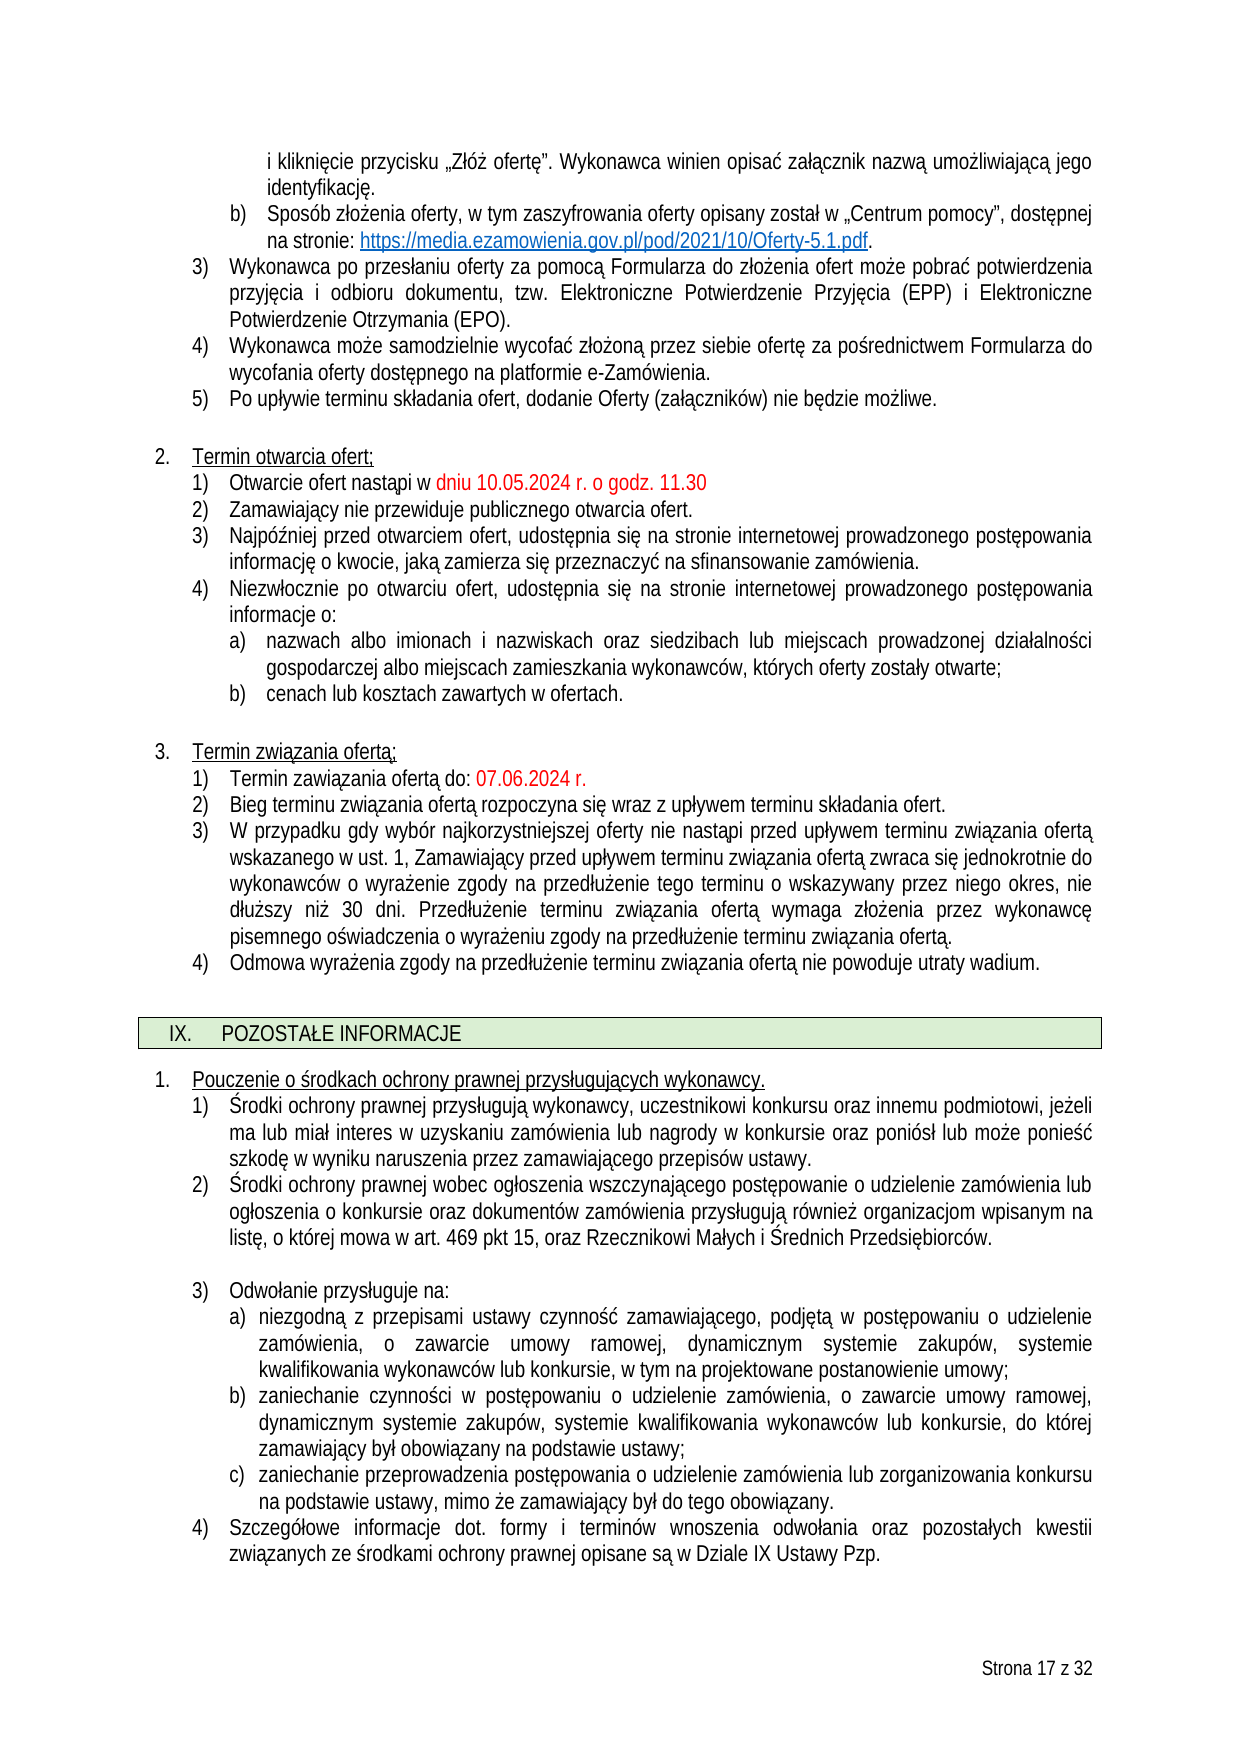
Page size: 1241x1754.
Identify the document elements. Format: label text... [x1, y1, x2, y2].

list Sposób złożenia oferty, w tym zaszyfrowania oferty opisany został w „Centrum pomocy”, dostępnej na stronie: https://media.ezamowienia.gov.pl/pod/2021/10/Oferty-5.1.pdf. [230, 200, 1093, 253]
list Zamawiający nie przewiduje publicznego otwarcia ofert. [192, 496, 1093, 522]
list Termin związania ofertą; [154, 738, 1093, 764]
list Odwołanie przysługuje na: [192, 1277, 1093, 1303]
list Odmowa wyrażenia zgody na przedłużenie terminu związania ofertą nie powoduje utraty wadium. [192, 949, 1093, 975]
list Otwarcie ofert nastąpi w dniu 10.05.2024 r. o godz. 11.30 [192, 469, 1093, 496]
list Niezwłocznie po otwarciu ofert, udostępnia się na stronie internetowej prowadzonego postępowania informacje o: [192, 575, 1093, 627]
list Środki ochrony prawnej przysługują wykonawcy, uczestnikowi konkursu oraz innemu podmiotowi, jeżeli ma lub miał interes w uzyskaniu zamówienia lub nagrody w konkursie oraz poniósł lub może ponieść szkodę w wyniku naruszenia przez zamawiającego przepisów ustawy. [192, 1092, 1093, 1171]
list Wykonawca po przesłaniu oferty za pomocą Formularza do złożenia ofert może pobrać potwierdzenia przyjęcia i odbioru dokumentu, tzw. Elektroniczne Potwierdzenie Przyjęcia (EPP) i Elektroniczne Potwierdzenie Otrzymania (EPO). [192, 253, 1093, 332]
list Szczegółowe informacje dot. formy i terminów wnoszenia odwołania oraz pozostałych kwestii związanych ze środkami ochrony prawnej opisane są w Dziale IX Ustawy Pzp. [192, 1514, 1093, 1567]
list zaniechanie czynności w postępowaniu o udzielenie zamówienia, o zawarcie umowy ramowej, dynamicznym systemie zakupów, systemie kwalifikowania wykonawców lub konkursie, do której zamawiający był obowiązany na podstawie ustawy; [229, 1382, 1093, 1461]
list W przypadku gdy wybór najkorzystniejszej oferty nie nastąpi przed upływem terminu związania ofertą wskazanego w ust. 1, Zamawiający przed upływem terminu związania ofertą zwraca się jednokrotnie do wykonawców o wyrażenie zgody na przedłużenie tego terminu o wskazywany przez niego okres, nie dłuższy niż 30 dni. Przedłużenie terminu związania ofertą wymaga złożenia przez wykonawcę pisemnego oświadczenia o wyrażeniu zgody na przedłużenie terminu związania ofertą. [192, 817, 1093, 949]
subtitle POZOSTAŁE INFORMACJE [139, 1018, 1101, 1048]
list zaniechanie przeprowadzenia postępowania o udzielenie zamówienia lub zorganizowania konkursu na podstawie ustawy, mimo że zamawiający był do tego obowiązany. [229, 1461, 1093, 1514]
list Pouczenie o środkach ochrony prawnej przysługujących wykonawcy. [154, 1066, 1093, 1092]
list Wykonawca może samodzielnie wycofać złożoną przez siebie ofertę za pośrednictwem Formularza do wycofania oferty dostępnego na platformie e-Zamówienia. [192, 332, 1093, 385]
list Bieg terminu związania ofertą rozpoczyna się wraz z upływem terminu składania ofert. [192, 791, 1093, 817]
list niezgodną z przepisami ustawy czynność zamawiającego, podjętą w postępowaniu o udzielenie zamówienia, o zawarcie umowy ramowej, dynamicznym systemie zakupów, systemie kwalifikowania wykonawców lub konkursie, w tym na projektowane postanowienie umowy; [229, 1303, 1093, 1382]
list Termin otwarcia ofert; [154, 443, 1093, 469]
list Po upływie terminu składania ofert, dodanie Oferty (załączników) nie będzie możliwe. [192, 385, 1093, 411]
list Najpóźniej przed otwarciem ofert, udostępnia się na stronie internetowej prowadzonego postępowania informację o kwocie, jaką zamierza się przeznaczyć na sfinansowanie zamówienia. [192, 522, 1093, 575]
list Termin zawiązania ofertą do: 07.06.2024 r. [192, 764, 1093, 791]
list nazwach albo imionach i nazwiskach oraz siedzibach lub miejscach prowadzonej działalności gospodarczej albo miejscach zamieszkania wykonawców, których oferty zostały otwarte; [229, 627, 1093, 680]
list Środki ochrony prawnej wobec ogłoszenia wszczynającego postępowanie o udzielenie zamówienia lub ogłoszenia o konkursie oraz dokumentów zamówienia przysługują również organizacjom wpisanym na listę, o której mowa w art. 469 pkt 15, oraz Rzecznikowi Małych i Średnich Przedsiębiorców. [192, 1171, 1093, 1250]
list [230, 148, 1093, 200]
list cenach lub kosztach zawartych w ofertach. [229, 680, 1093, 706]
